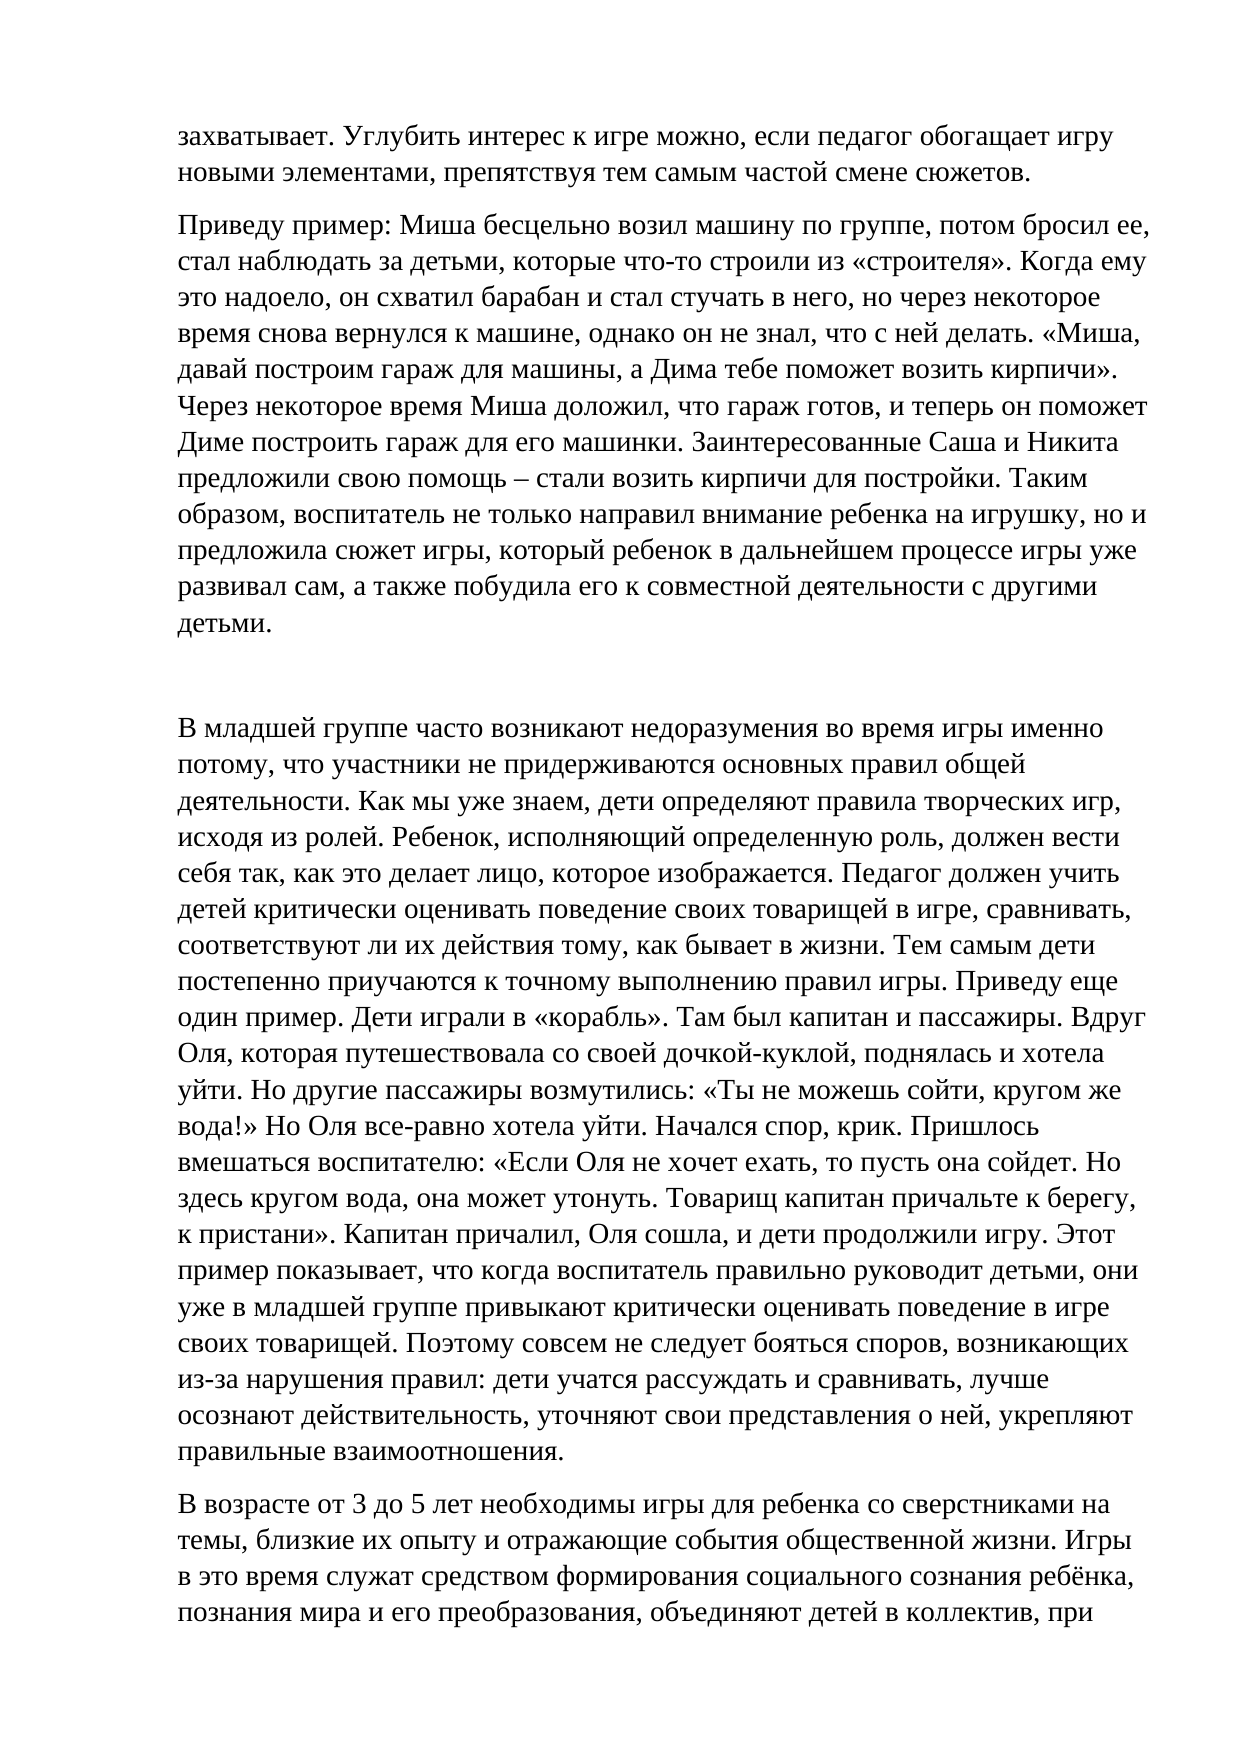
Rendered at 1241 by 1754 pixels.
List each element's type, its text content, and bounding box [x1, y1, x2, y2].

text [177, 118, 1152, 188]
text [177, 1486, 1152, 1628]
text Приведу пример: Миша бесцельно возил машину по группе, потом бросил ее, стал наблюдать за детьми, которые что-то строили из «строителя». Когда ему это надоело, он схватил барабан и стал стучать в него, но через некоторое время снова вернулся к машине, однако он не знал, что с ней делать. «Миша, давай построим гараж для машины, а Дима тебе поможет возить кирпичи». Через некоторое время Миша доложил, что гараж готов, и теперь он поможет Диме построить гараж для его машинки. Заинтересованные Саша и Никита предложили свою помощь – стали возить кирпичи для постройки. Таким образом, воспитатель не только направил внимание ребенка на игрушку, но и предложила сюжет игры, который ребенок в дальнейшем процессе игры уже развивал сам, а также побудила его к совместной деятельности с другими детьми. [177, 207, 1152, 638]
text В младшей группе часто возникают недоразумения во время игры именно потому, что участники не придерживаются основных правил общей деятельности. Как мы уже знаем, дети определяют правила творческих игр, исходя из ролей. Ребенок, исполняющий определенную роль, должен вести себя так, как это делает лицо, которое изображается. Педагог должен учить детей критически оценивать поведение своих товарищей в игре, сравнивать, соответствуют ли их действия тому, как бывает в жизни. Тем самым дети постепенно приучаются к точному выполнению правил игры. Приведу еще один пример. Дети играли в «корабль». Там был капитан и пассажиры. Вдруг Оля, которая путешествовала со своей дочкой-куклой, поднялась и хотела уйти. Но другие пассажиры возмутились: «Ты не можешь сойти, кругом же вода!» Но Оля все-равно хотела уйти. Начался спор, крик. Пришлось вмешаться воспитателю: «Если Оля не хочет ехать, то пусть она сойдет. Но здесь кругом вода, она может утонуть. Товарищ капитан причальте к берегу, к пристани». Капитан причалил, Оля сошла, и дети продолжили игру. Этот пример показывает, что когда воспитатель правильно руководит детьми, они уже в младшей группе привыкают критически оценивать поведение в игре своих товарищей. Поэтому совсем не следует бояться споров, возникающих из-за нарушения правил: дети учатся рассуждать и сравнивать, лучше осознают действительность, уточняют свои представления о ней, укрепляют правильные взаимоотношения. [177, 710, 1152, 1467]
